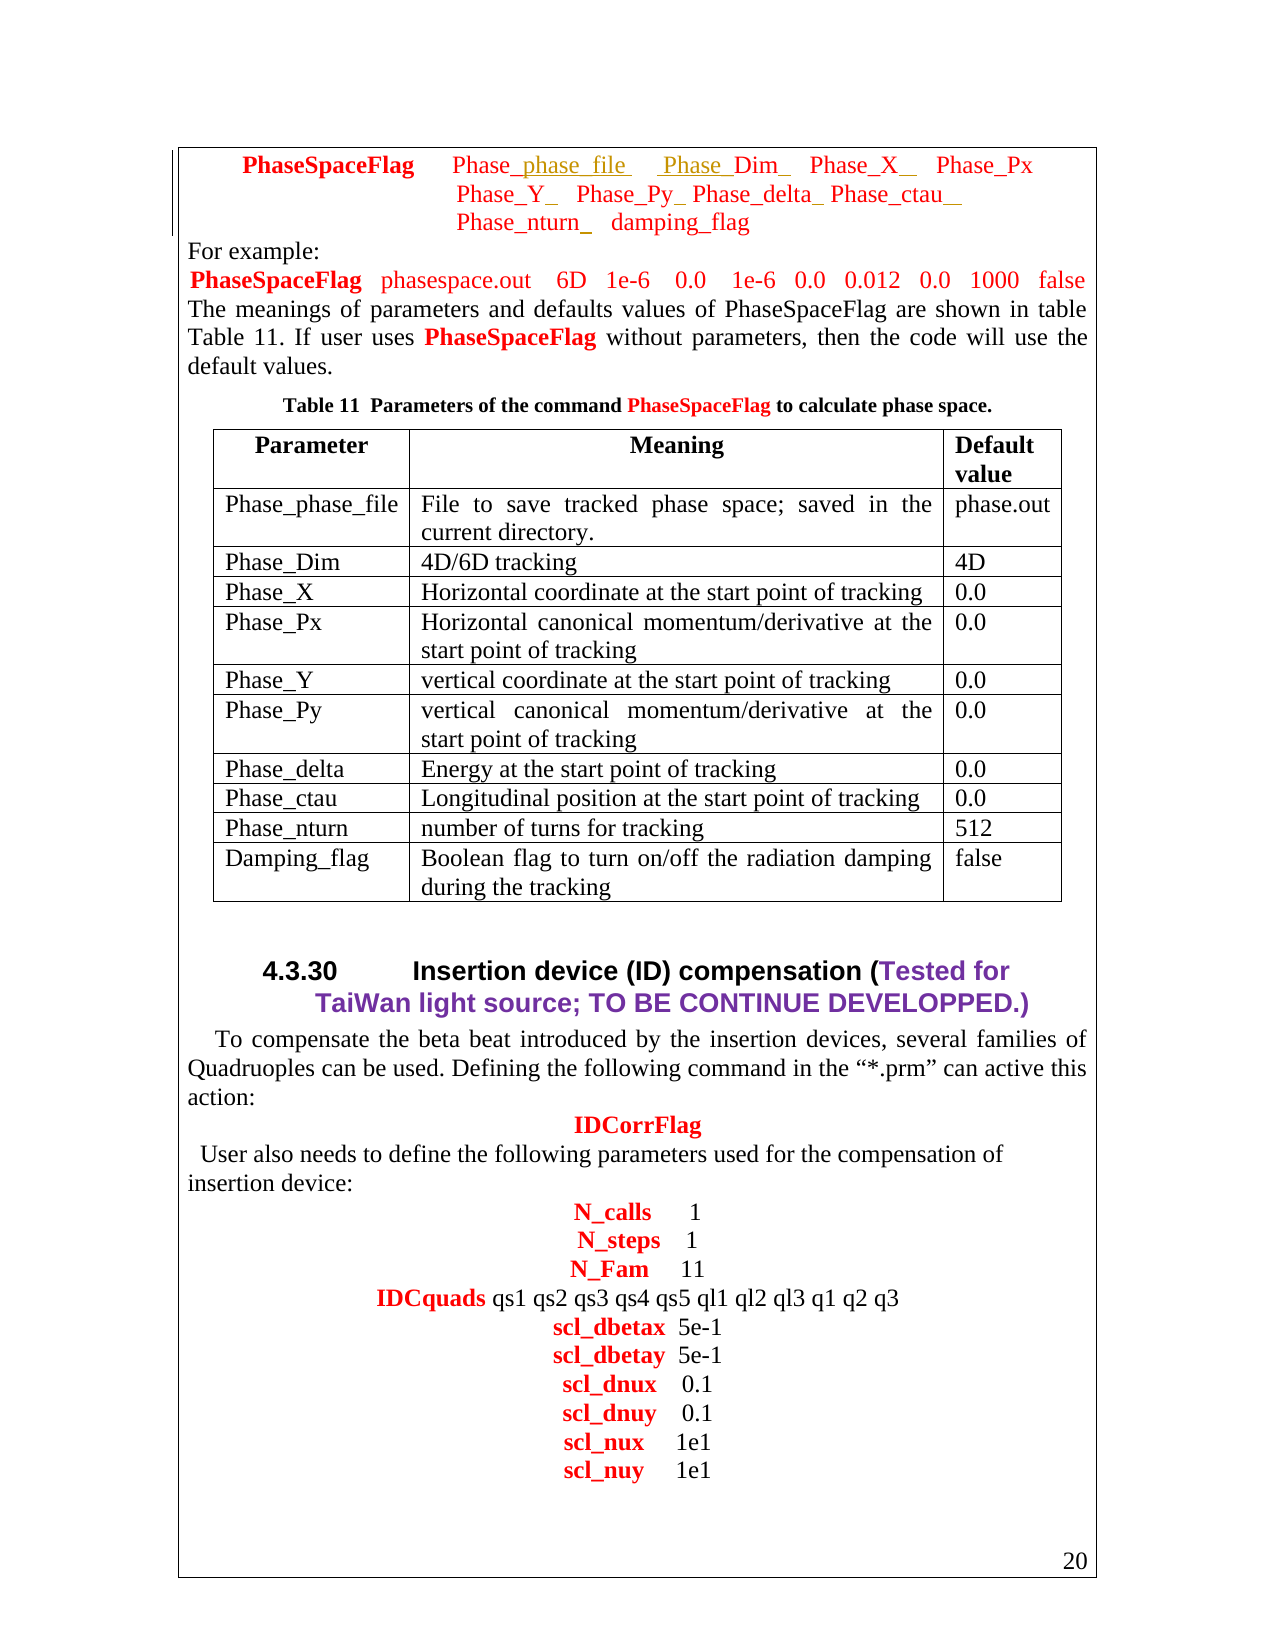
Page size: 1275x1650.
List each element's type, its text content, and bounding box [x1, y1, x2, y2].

table_cell 0.0 [944, 665, 1061, 694]
table_cell number of turns for tracking [410, 813, 943, 842]
table_cell false [944, 843, 1061, 901]
text PhaseSpaceFlag Phase_ Dim Phase_X Phase_Px [187, 150, 1088, 179]
text Table 11 Parameters of the command PhaseSpaceFlag to calculate phase space. [187, 392, 1088, 417]
table_cell Longitudinal position at the start point of tracking [410, 784, 943, 812]
text scl_dnux 0.1 [187, 1369, 1088, 1398]
table_cell 0.0 [944, 577, 1061, 606]
table_cell Horizontal canonical momentum/derivative at the start point of tracking [410, 607, 943, 664]
text The meanings of parameters and defaults values of PhaseSpaceFlag are shown in table Table 11. If user uses PhaseSpaceFlag without parameters, then the code will use the default values. [187, 294, 1088, 380]
text scl_dbetay 5e-1 [187, 1340, 1088, 1369]
table_header Meaning [410, 430, 943, 488]
table_cell Phase_Y [214, 665, 409, 694]
text scl_nuy 1e1 [187, 1455, 1088, 1484]
text scl_dnuy 0.1 [187, 1398, 1088, 1427]
text N_calls 1 [187, 1197, 1088, 1225]
text N_steps 1 [187, 1225, 1088, 1254]
table_cell 4D [944, 547, 1061, 576]
text User also needs to define the following parameters used for the compensation of insertion device: [187, 1139, 1088, 1197]
text Phase_Y Phase_Py Phase_delta Phase_ctau [187, 179, 1088, 207]
table_cell Energy at the start point of tracking [410, 754, 943, 782]
table_cell Boolean flag to turn on/off the radiation damping during the tracking [410, 843, 943, 901]
table_cell 0.0 [944, 784, 1061, 812]
table_cell Phase_Px [214, 607, 409, 664]
table_cell vertical coordinate at the start point of tracking [410, 665, 943, 694]
table_cell 4D/6D tracking [410, 547, 943, 576]
table_cell Phase_Py [214, 695, 409, 753]
table_cell 512 [944, 813, 1061, 842]
table_cell Phase_ctau [214, 784, 409, 812]
text scl_dbetax 5e-1 [187, 1312, 1088, 1340]
table_cell Phase_delta [214, 754, 409, 782]
text IDCquads qs1 qs2 qs3 qs4 qs5 ql1 ql2 ql3 q1 q2 q3 [187, 1283, 1088, 1312]
table_cell vertical canonical momentum/derivative at the start point of tracking [410, 695, 943, 753]
table_cell Phase_phase_file [214, 489, 409, 546]
table_cell Phase_X [214, 577, 409, 606]
text To compensate the beta beat introduced by the insertion devices, several families of Quadruoples can be used. Defining the following command in the “*.prm” can active this action: [187, 1024, 1088, 1110]
table_cell Horizontal coordinate at the start point of tracking [410, 577, 943, 606]
table_header Default value [944, 430, 1061, 488]
text N_Fam 11 [187, 1254, 1088, 1283]
text For example: [187, 236, 1088, 265]
table_cell Phase_Dim [214, 547, 409, 576]
table_cell phase.out [944, 489, 1061, 546]
text PhaseSpaceFlag phasespace.out 6D 1e-6 0.0 1e-6 0.0 0.012 0.0 1000 false [187, 265, 1088, 294]
table_cell 0.0 [944, 695, 1061, 753]
text Phase_nturn damping_flag [187, 207, 1088, 236]
table_cell Phase_nturn [214, 813, 409, 842]
table_cell 0.0 [944, 754, 1061, 782]
table_cell Damping_flag [214, 843, 409, 901]
table_header Parameter [214, 430, 409, 488]
subtitle Insertion device (ID) compensation (Tested for TaiWan light source; TO BE CONTINUE DEVELOPPED.) [262, 955, 1088, 1018]
table_cell File to save tracked phase space; saved in the current directory. [410, 489, 943, 546]
table_cell 0.0 [944, 607, 1061, 664]
text scl_nux 1e1 [187, 1427, 1088, 1455]
text IDCorrFlag [187, 1110, 1088, 1139]
